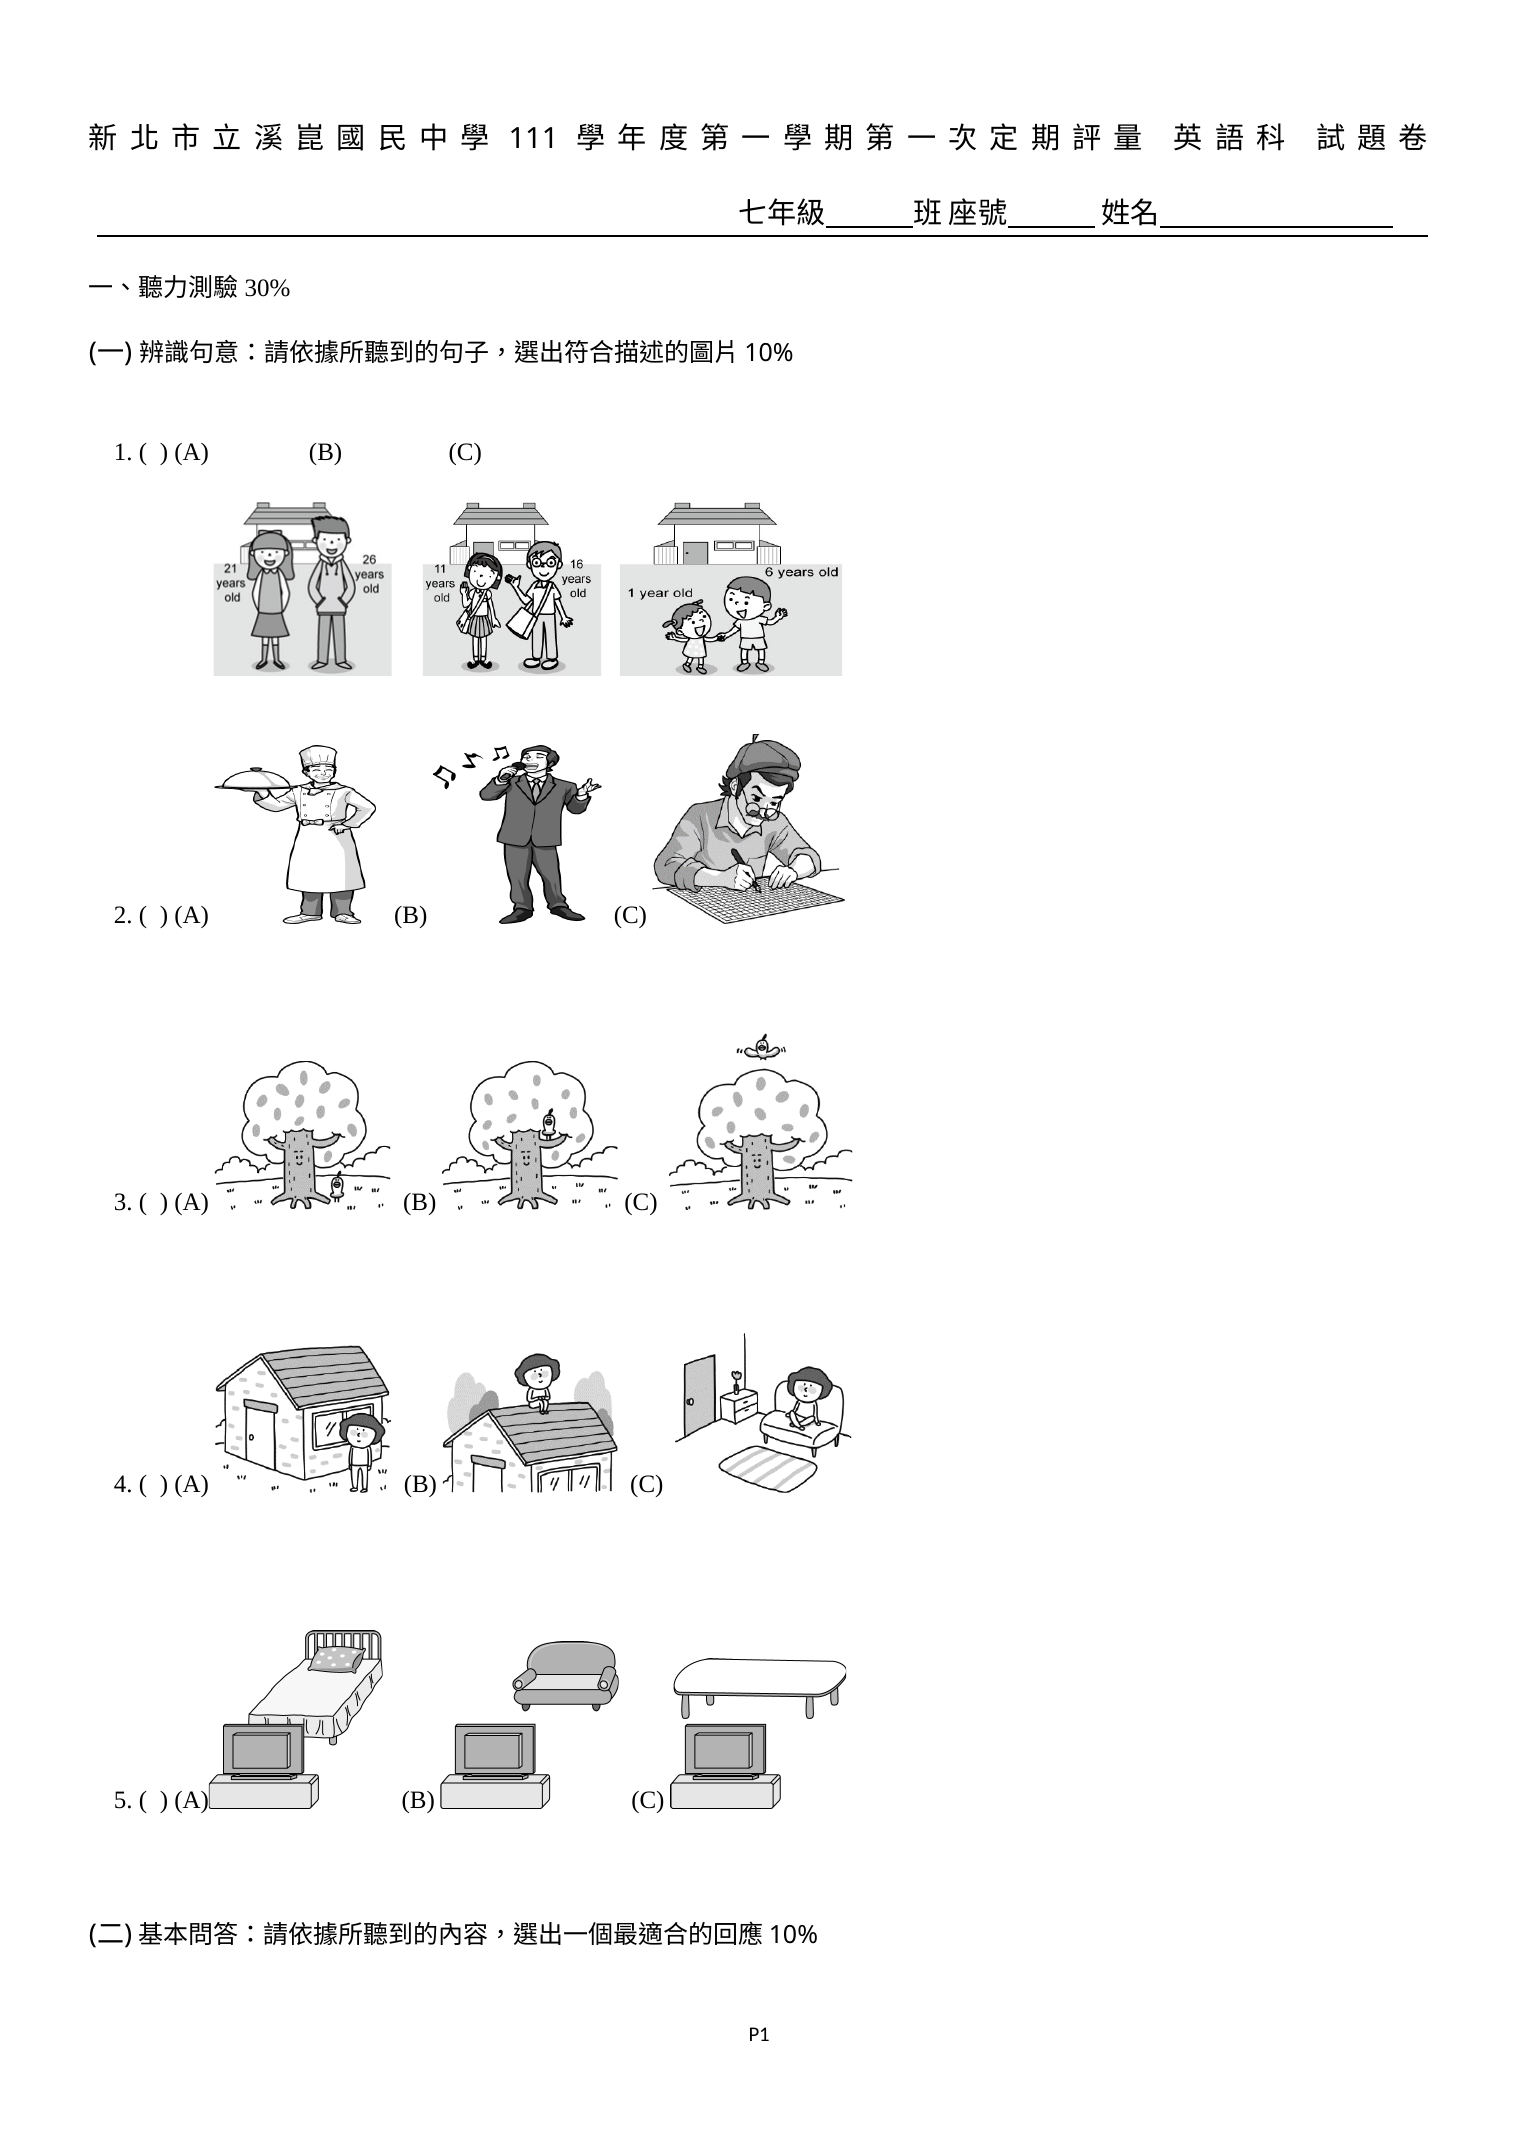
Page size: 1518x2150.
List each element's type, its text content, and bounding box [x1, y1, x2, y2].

picture [652, 734, 845, 924]
picture [214, 745, 376, 924]
picture [215, 1345, 392, 1493]
picture [619, 497, 843, 676]
picture [432, 745, 602, 924]
picture [668, 1033, 853, 1210]
text 新北市立溪崑國民中學111學年度第一學期第一次定期評量 英語科 試題卷 [89, 98, 1429, 173]
picture [441, 1061, 618, 1210]
picture [675, 1333, 852, 1493]
picture [213, 497, 392, 676]
text (一) 辨識句意：請依據所聽到的句子，選出符合描述的圖片10% [89, 312, 1429, 387]
picture [670, 1658, 847, 1809]
text 一、聽力測驗 30% [89, 267, 1429, 305]
picture [422, 497, 602, 676]
picture [208, 1630, 383, 1809]
picture [442, 1353, 618, 1493]
text (二) 基本問答：請依據所聽到的內容，選出一個最適合的回應10% [89, 1894, 1429, 1969]
text 七年級 班 座號 姓名 [738, 173, 1429, 248]
picture [440, 1641, 619, 1809]
picture [214, 1061, 391, 1210]
